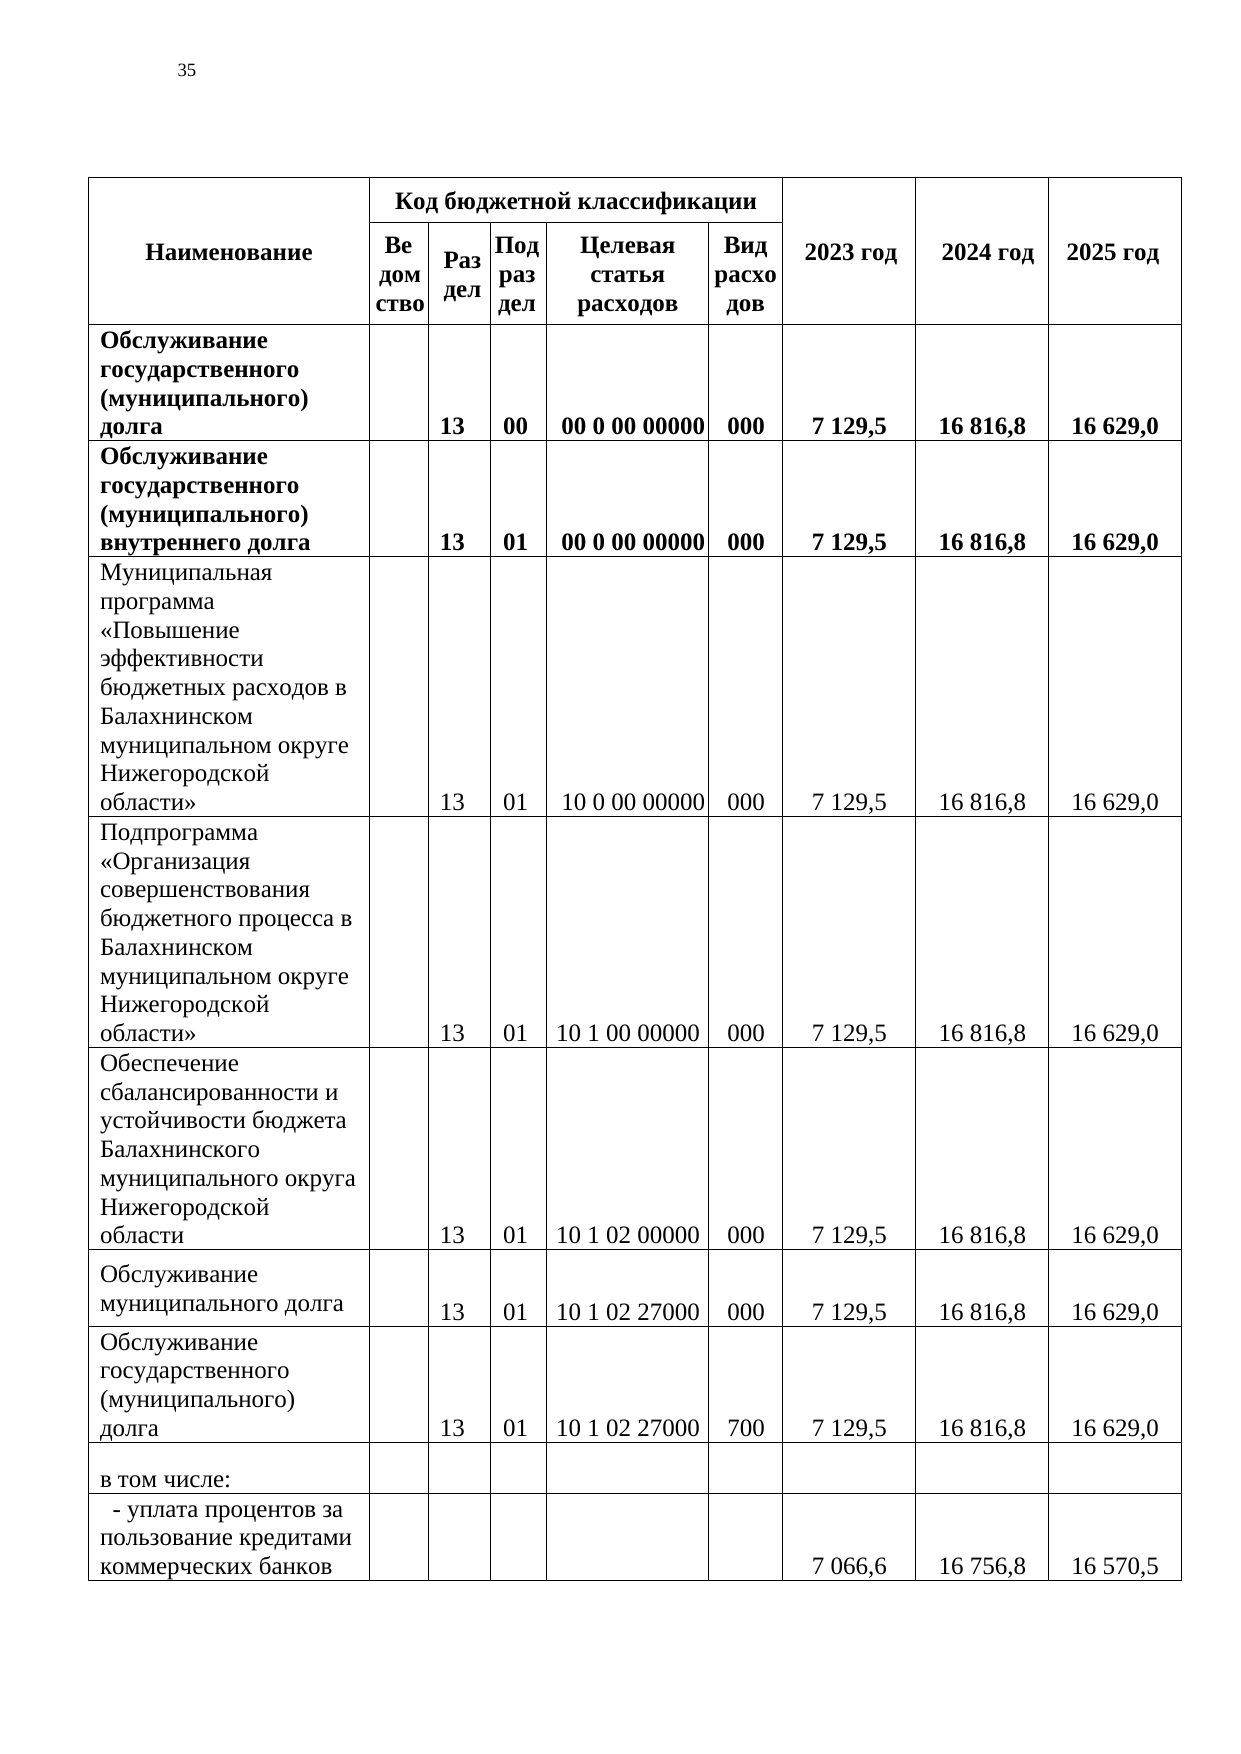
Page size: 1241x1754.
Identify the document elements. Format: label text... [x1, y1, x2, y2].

table_cell [491, 1494, 546, 1580]
table_cell 01 [491, 1048, 546, 1249]
table_cell Подраз дел [491, 223, 546, 324]
table_cell [370, 1327, 428, 1442]
table_cell 000 [709, 1048, 782, 1249]
table_cell 7 129,5 [783, 325, 915, 440]
table_cell Обслуживание государственного (муниципального) долга [89, 325, 369, 440]
table_cell 16 816,8 [916, 1048, 1048, 1249]
table_cell 16 570,5 [1049, 1494, 1181, 1580]
table_cell Муниципальная программа «Повышение эффективности бюджетных расходов в Балахнинском муниципальном округе Нижегородской области» [89, 557, 369, 816]
table_cell 13 [429, 1327, 490, 1442]
table_header Наименование [89, 178, 369, 324]
table_cell [370, 1494, 428, 1580]
table_cell Подпрограмма «Организация совершенствования бюджетного процесса в Балахнинском муниципальном округе Нижегородской области» [89, 817, 369, 1047]
table_cell [491, 1443, 546, 1493]
table_cell 16 629,0 [1049, 1327, 1181, 1442]
table_cell 16 629,0 [1049, 1048, 1181, 1249]
table_header 2025 год [1049, 178, 1181, 324]
table_cell 01 [491, 557, 546, 816]
table_header 2024 год [916, 178, 1048, 324]
table_cell 7 129,5 [783, 441, 915, 556]
table_cell 16 816,8 [916, 557, 1048, 816]
table_cell Раз дел [429, 223, 490, 324]
table_cell в том числе: [89, 1443, 369, 1493]
table_cell 01 [491, 441, 546, 556]
table_cell [370, 1443, 428, 1493]
table_cell Вид расхо дов [709, 223, 782, 324]
table_cell [370, 325, 428, 440]
table_cell 7 129,5 [783, 817, 915, 1047]
table_cell 000 [709, 441, 782, 556]
table_cell 000 [709, 557, 782, 816]
table_cell 16 629,0 [1049, 441, 1181, 556]
table_cell 16 756,8 [916, 1494, 1048, 1580]
table_cell 13 [429, 441, 490, 556]
table_cell 13 [429, 325, 490, 440]
table_cell 000 [709, 817, 782, 1047]
table_cell 10 1 02 27000 [547, 1250, 708, 1326]
table_cell [916, 1443, 1048, 1493]
table_cell [370, 817, 428, 1047]
table_cell 16 629,0 [1049, 557, 1181, 816]
table_cell [1049, 1443, 1181, 1493]
table_cell 13 [429, 557, 490, 816]
table_cell 700 [709, 1327, 782, 1442]
table_header 2023 год [783, 178, 915, 324]
table_cell 16 816,8 [916, 325, 1048, 440]
table_cell - уплата процентов за пользование кредитами коммерческих банков [89, 1494, 369, 1580]
table_cell 00 0 00 00000 [547, 441, 708, 556]
table_cell 10 1 02 00000 [547, 1048, 708, 1249]
table_cell 16 816,8 [916, 1327, 1048, 1442]
table_cell [429, 1494, 490, 1580]
table_cell [370, 1250, 428, 1326]
table_cell [370, 1048, 428, 1249]
table_cell Обеспечение сбалансированности и устойчивости бюджета Балахнинского муниципального округа Нижегородской области [89, 1048, 369, 1249]
table_cell Обслуживание государственного (муниципального) долга [89, 1327, 369, 1442]
table_cell 01 [491, 1250, 546, 1326]
table_cell 10 1 02 27000 [547, 1327, 708, 1442]
table_cell 7 129,5 [783, 1250, 915, 1326]
table_cell Обслуживание муниципального долга [89, 1250, 369, 1326]
table_cell 00 0 00 00000 [547, 325, 708, 440]
table_cell Обслуживание государственного (муниципального) внутреннего долга [89, 441, 369, 556]
table_header Код бюджетной классификации [370, 178, 782, 222]
table_cell 16 629,0 [1049, 325, 1181, 440]
table_cell [709, 1443, 782, 1493]
table_cell 10 0 00 00000 [547, 557, 708, 816]
table_cell [370, 441, 428, 556]
table_cell 10 1 00 00000 [547, 817, 708, 1047]
table_cell [547, 1443, 708, 1493]
table_cell [429, 1443, 490, 1493]
table_cell 000 [709, 1250, 782, 1326]
table_cell 7 129,5 [783, 1327, 915, 1442]
table_cell 7 129,5 [783, 557, 915, 816]
table_cell 13 [429, 1048, 490, 1249]
table_cell 13 [429, 817, 490, 1047]
table_cell 01 [491, 817, 546, 1047]
table_cell 16 629,0 [1049, 817, 1181, 1047]
table_cell [547, 1494, 708, 1580]
table_cell 000 [709, 325, 782, 440]
table_cell [709, 1494, 782, 1580]
table_cell 16 816,8 [916, 441, 1048, 556]
table_cell 00 [491, 325, 546, 440]
table_cell 16 816,8 [916, 817, 1048, 1047]
table_cell [370, 557, 428, 816]
table_cell 7 066,6 [783, 1494, 915, 1580]
table_cell Целевая статья расходов [547, 223, 708, 324]
table_cell 7 129,5 [783, 1048, 915, 1249]
table_cell Ве дом ство [370, 223, 428, 324]
table_cell [783, 1443, 915, 1493]
table_cell 13 [429, 1250, 490, 1326]
table_cell 16 629,0 [1049, 1250, 1181, 1326]
table_cell 16 816,8 [916, 1250, 1048, 1326]
table_cell 01 [491, 1327, 546, 1442]
